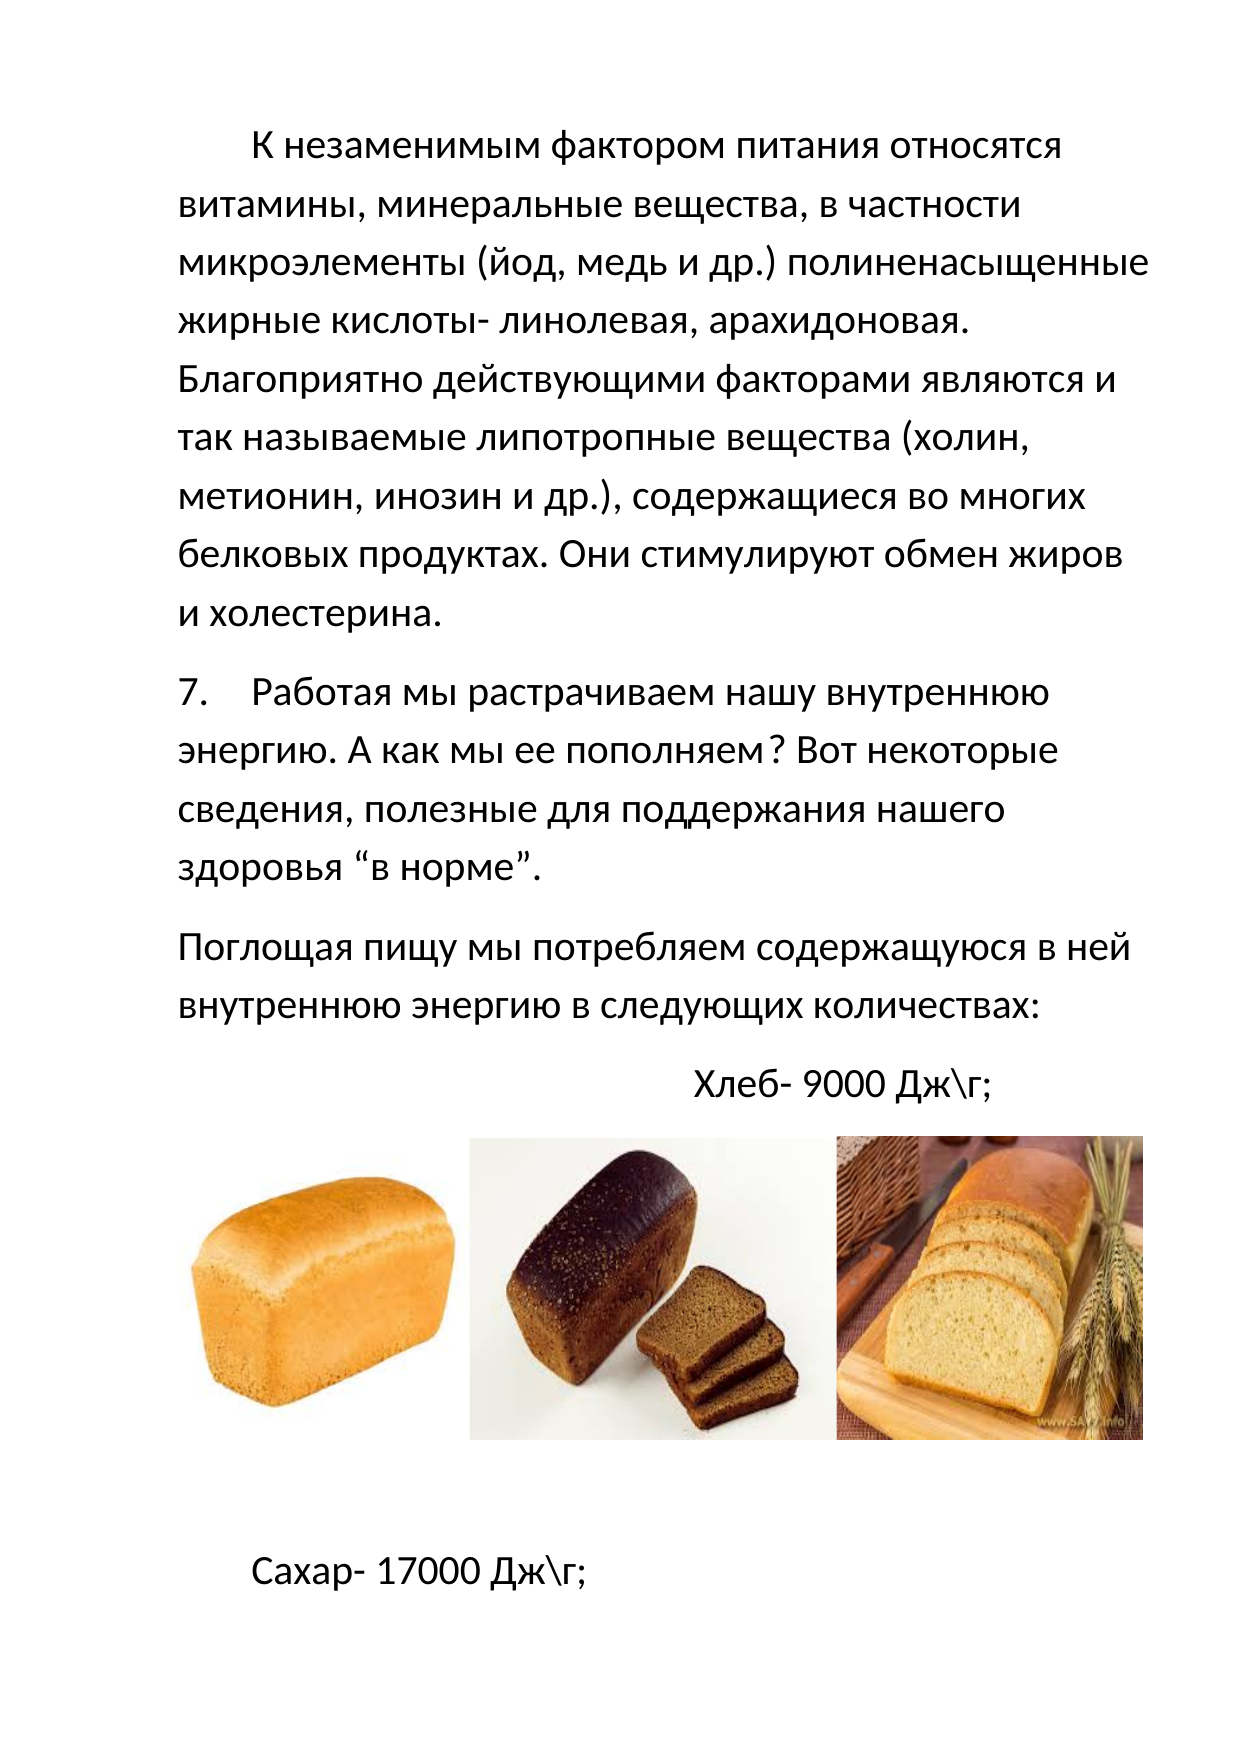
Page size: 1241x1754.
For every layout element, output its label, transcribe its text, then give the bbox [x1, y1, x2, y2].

text Сахар- 17000 Дж\г; [177, 1544, 1152, 1595]
text Хлеб- 9000 Дж\г; [177, 1057, 1152, 1108]
text К незаменимым фактором питания относятся витамины, минеральные вещества, в частности микроэлементы (йод, медь и др.) полиненасыщенные жирные кислоты- линолевая, арахидоновая. Благоприятно действующими факторами являются и так называемые липотропные вещества (холин, метионин, инозин и др.), содержащиеся во многих белковых продуктах. Они стимулируют обмен жиров и холестерина. [177, 118, 1152, 636]
text Поглощая пищу мы потребляем содержащуюся в ней внутреннюю энергию в следующих количествах: [177, 919, 1152, 1029]
picture [177, 1136, 1143, 1440]
text 7. Работая мы растрачиваем нашу внутреннюю энергию. А как мы ее пополняем ? Вот некоторые сведения, полезные для поддержания нашего здоровья “в норме”. [177, 665, 1152, 891]
